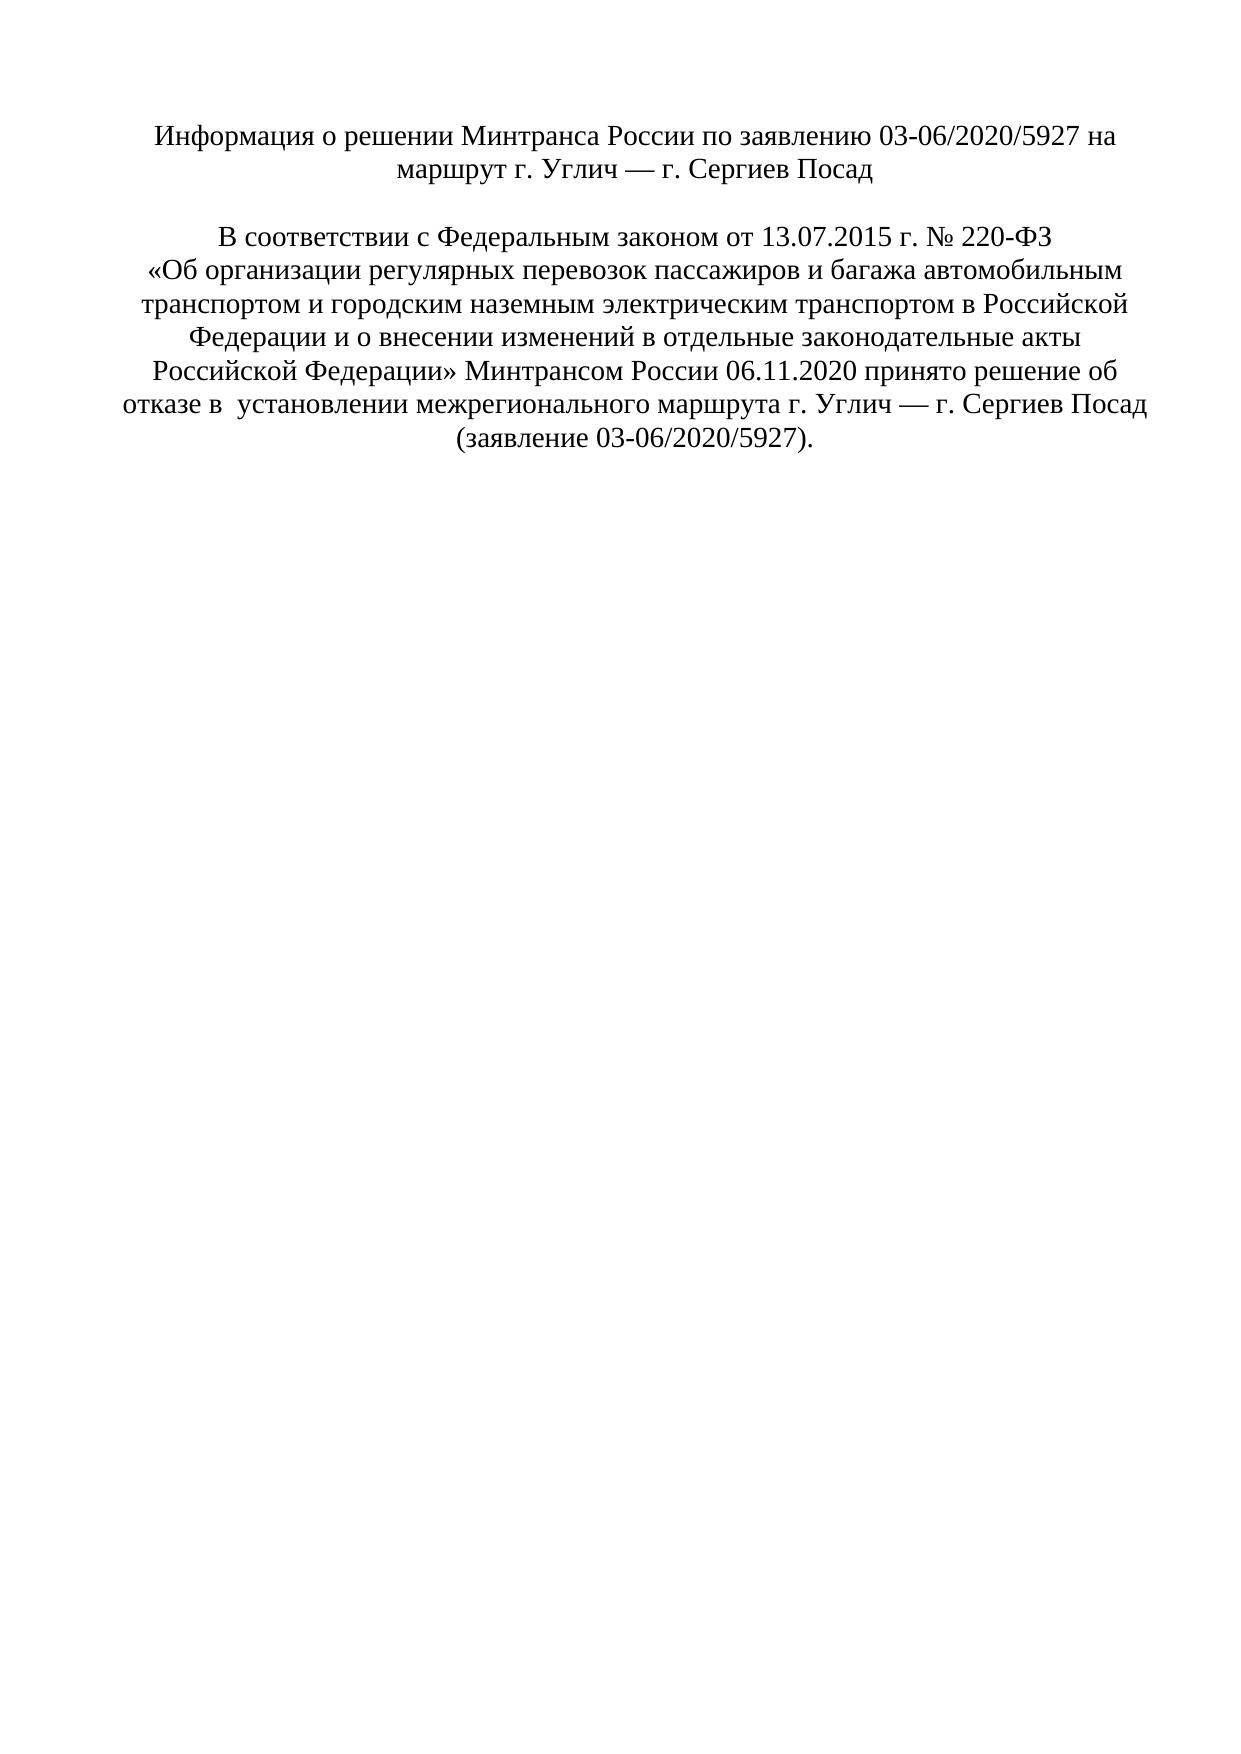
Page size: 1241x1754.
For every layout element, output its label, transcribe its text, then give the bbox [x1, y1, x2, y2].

text В соответствии с Федеральным законом от 13.07.2015 г. № 220-ФЗ «Об организации регулярных перевозок пассажиров и багажа автомобильным транспортом и городским наземным электрическим транспортом в Российской Федерации и о внесении изменений в отдельные законодательные акты Российской Федерации» Минтрансом России 06.11.2020 принято решение об отказе в установлении межрегионального маршрута г. Углич — г. Сергиев Посад (заявление 03-06/2020/5927). [118, 219, 1152, 453]
text Информация о решении Минтранса России по заявлению 03-06/2020/5927 на маршрут г. Углич — г. Сергиев Посад [118, 118, 1152, 185]
